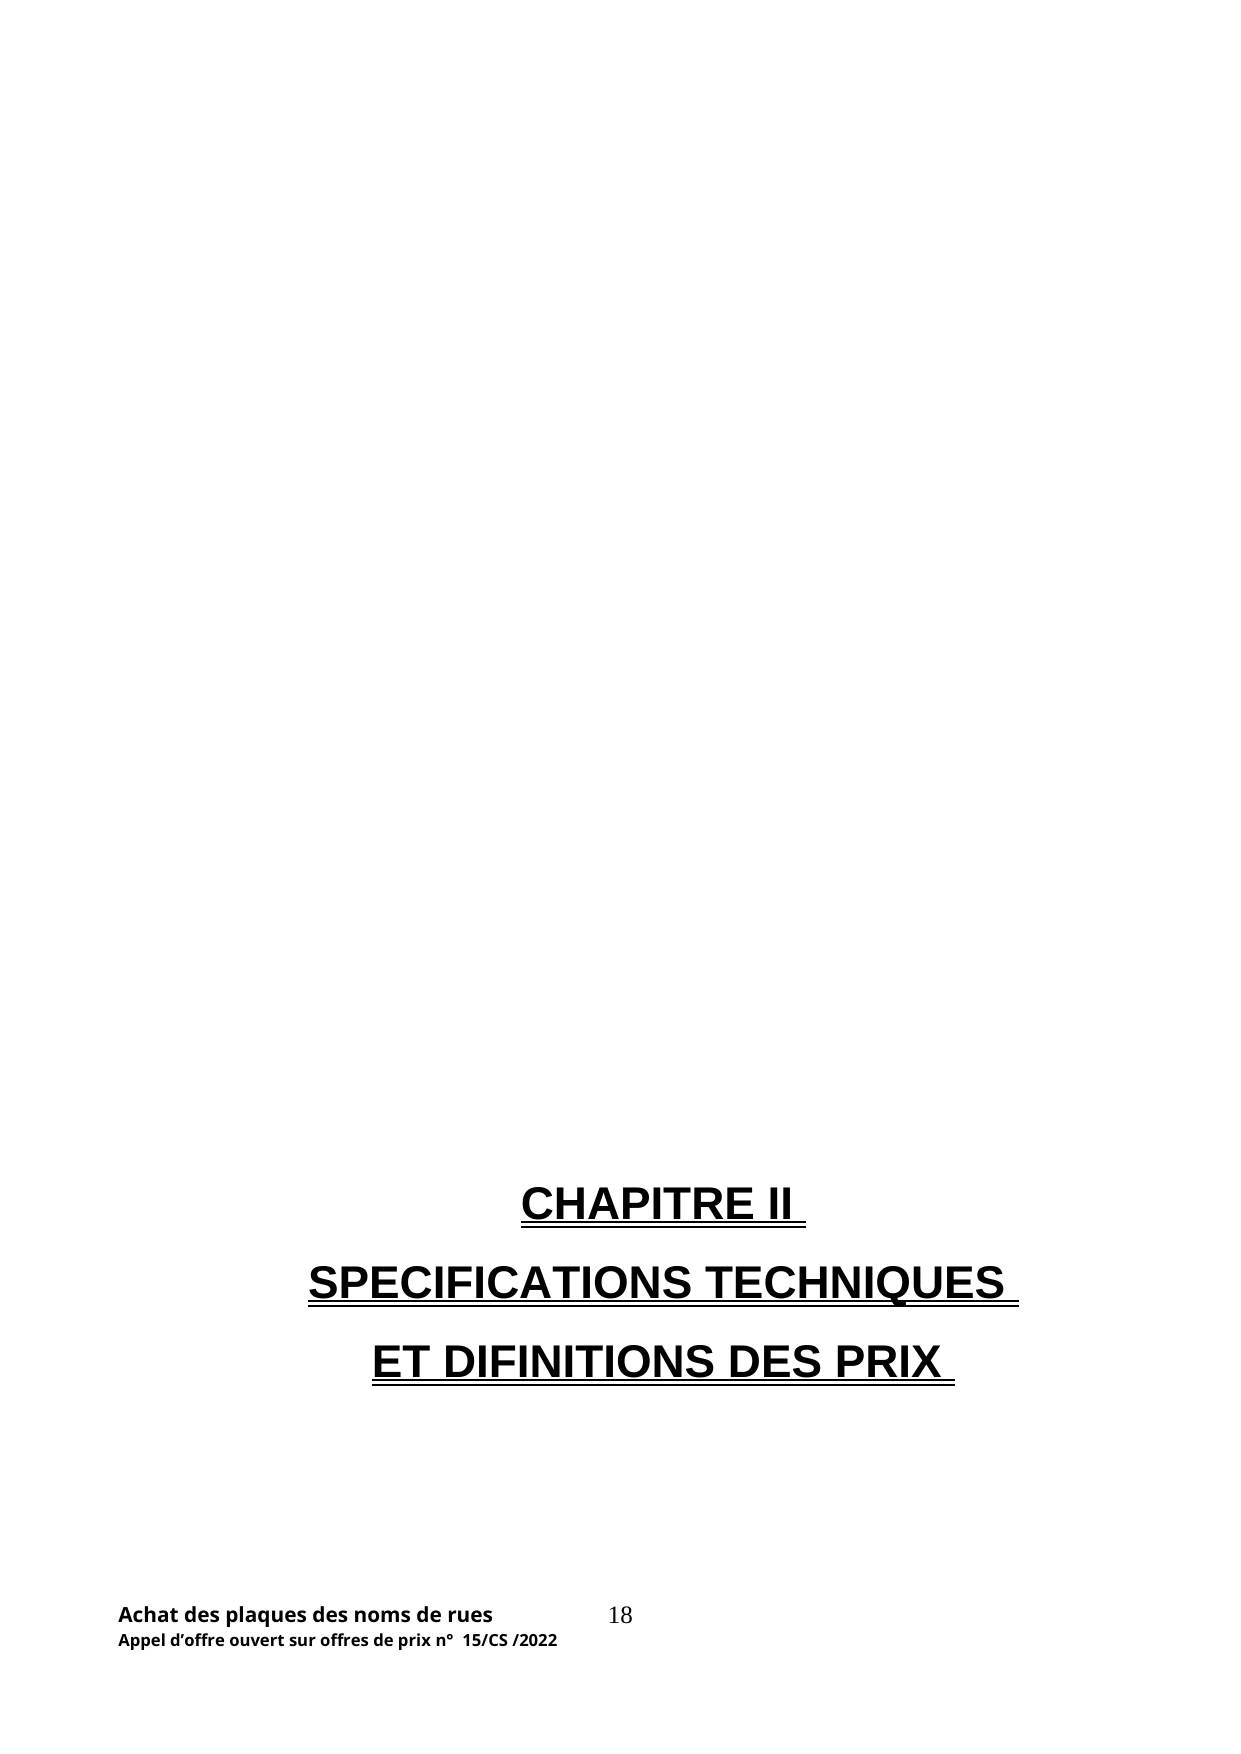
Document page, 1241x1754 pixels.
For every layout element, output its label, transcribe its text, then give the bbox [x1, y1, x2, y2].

text CHAPITRE II [192, 1177, 1122, 1229]
text SPECIFICATIONS TECHNIQUES [192, 1256, 1122, 1308]
text ET DIFINITIONS DES PRIX [192, 1335, 1122, 1387]
